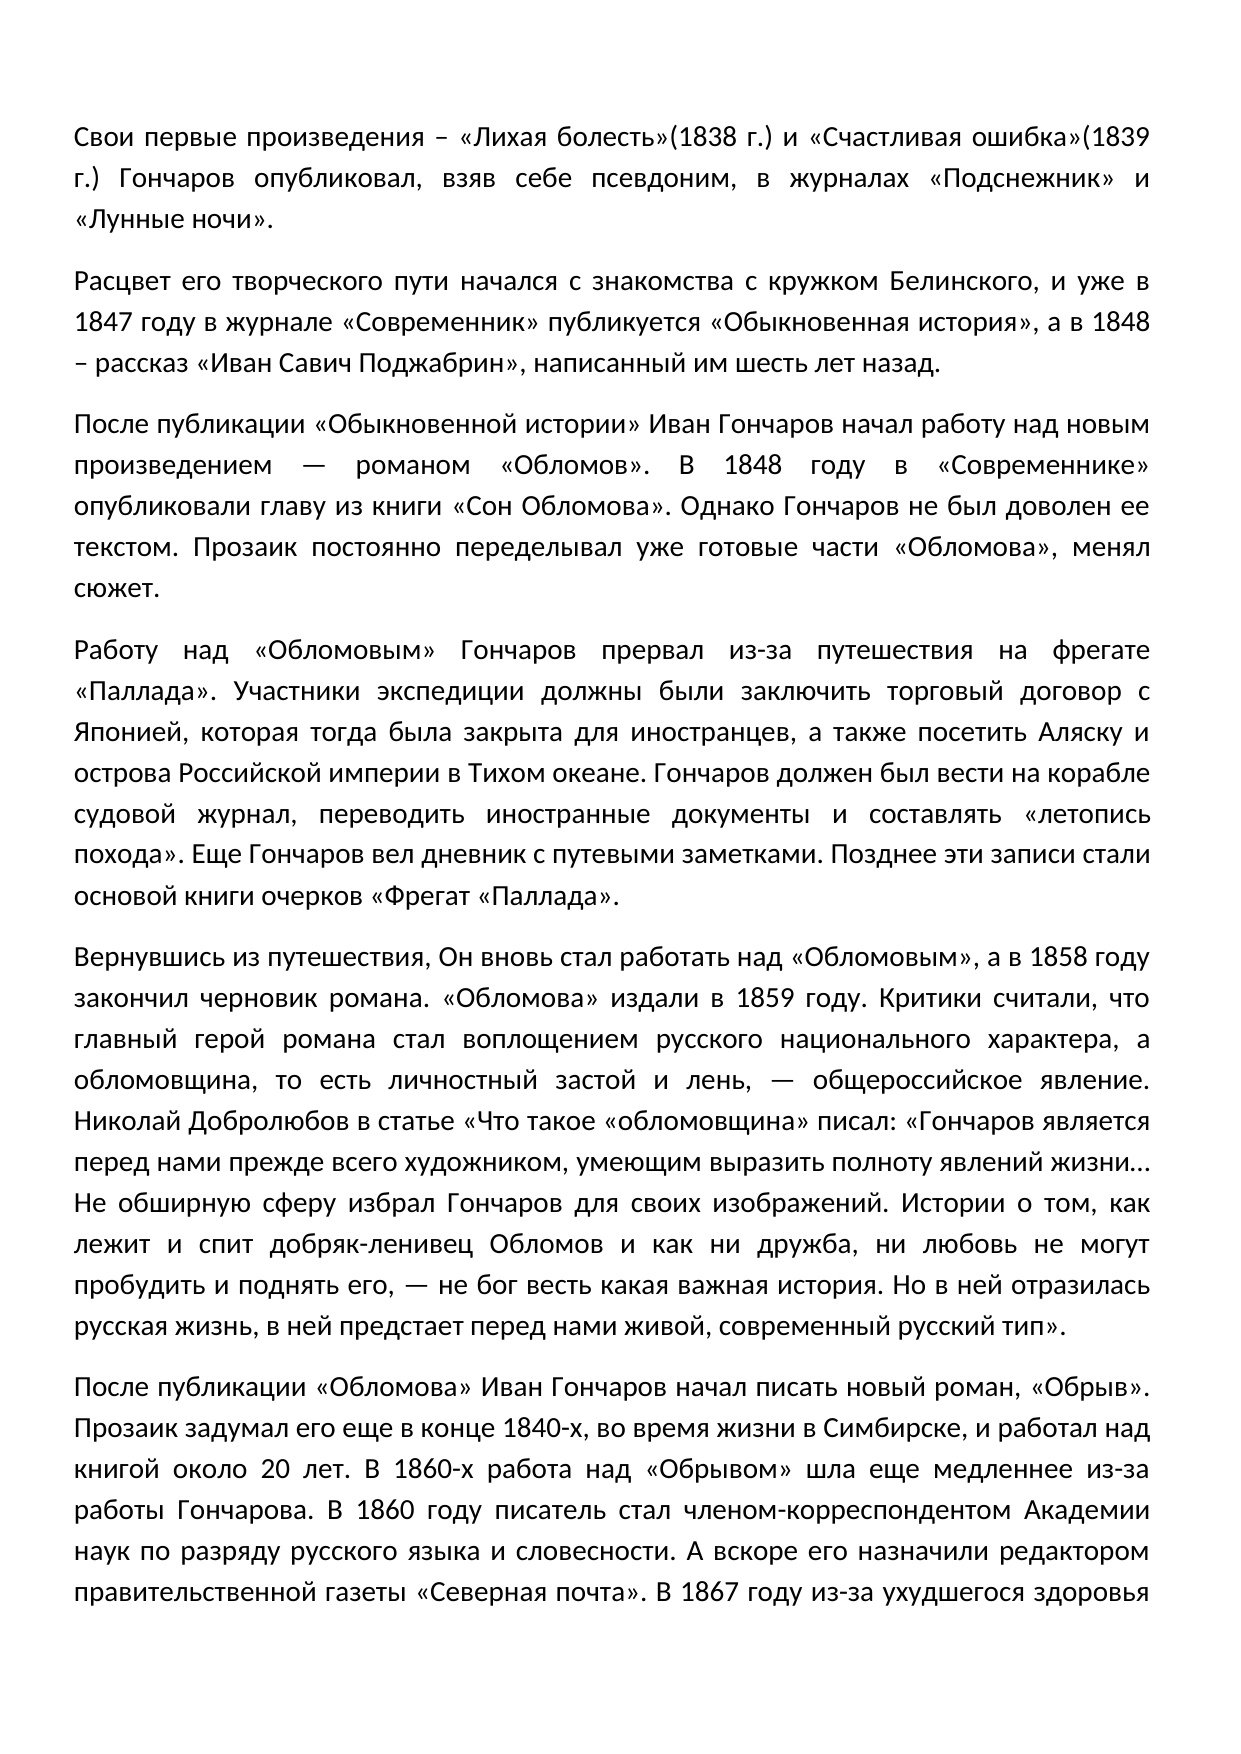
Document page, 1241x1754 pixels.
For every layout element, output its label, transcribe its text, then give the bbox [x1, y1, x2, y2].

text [74, 1368, 1152, 1609]
text Работу над «Обломовым» Гончаров прервал из-за путешествия на фрегате «Паллада». Участники экспедиции должны были заключить торговый договор с Японией, которая тогда была закрыта для иностранцев, а также посетить Аляску и острова Российской империи в Тихом океане. Гончаров должен был вести на корабле судовой журнал, переводить иностранные документы и составлять «летопись похода». Еще Гончаров вел дневник с путевыми заметками. Позднее эти записи стали основой книги очерков «Фрегат «Паллада». [74, 631, 1152, 912]
text Свои первые произведения – «Лихая болесть»(1838 г.) и «Счастливая ошибка»(1839 г.) Гончаров опубликовал, взяв себе псевдоним, в журналах «Подснежник» и «Лунные ночи». [74, 118, 1152, 236]
text Вернувшись из путешествия, Он вновь стал работать над «Обломовым», а в 1858 году закончил черновик романа. «Обломова» издали в 1859 году. Критики считали, что главный герой романа стал воплощением русского национального характера, а обломовщина, то есть личностный застой и лень, — общероссийское явление. Николай Добролюбов в статье «Что такое «обломовщина» писал: «Гончаров является перед нами прежде всего художником, умеющим выразить полноту явлений жизни… Не обширную сферу избрал Гончаров для своих изображений. Истории о том, как лежит и спит добряк-ленивец Обломов и как ни дружба, ни любовь не могут пробудить и поднять его, — не бог весть какая важная история. Но в ней отразилась русская жизнь, в ней предстает перед нами живой, современный русский тип». [74, 938, 1152, 1342]
text После публикации «Обыкновенной истории» Иван Гончаров начал работу над новым произведением — романом «Обломов». В 1848 году в «Современнике» опубликовали главу из книги «Сон Обломова». Однако Гончаров не был доволен ее текстом. Прозаик постоянно переделывал уже готовые части «Обломова», менял сюжет. [74, 405, 1152, 605]
text Расцвет его творческого пути начался с знакомства с кружком Белинского, и уже в 1847 году в журнале «Современник» публикуется «Обыкновенная история», а в 1848 – рассказ «Иван Савич Поджабрин», написанный им шесть лет назад. [74, 262, 1152, 379]
